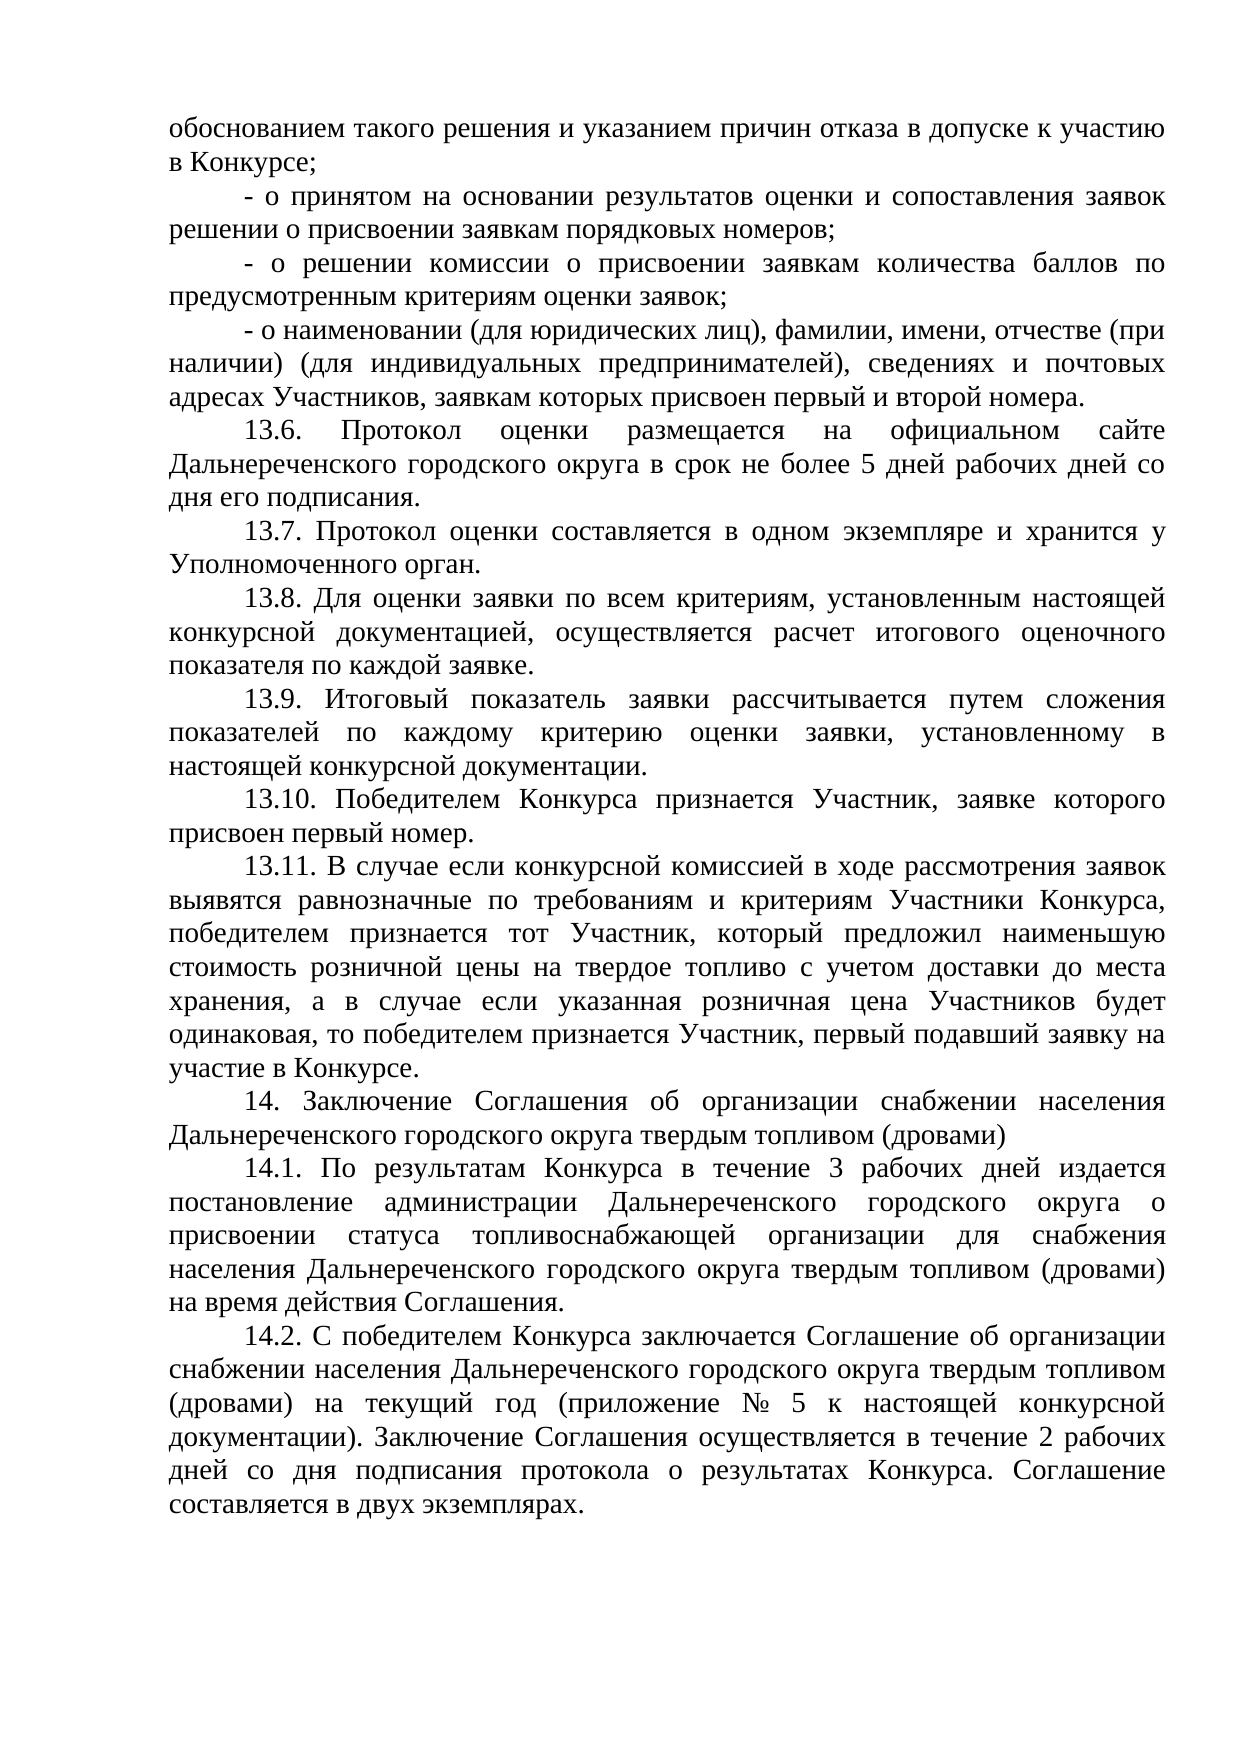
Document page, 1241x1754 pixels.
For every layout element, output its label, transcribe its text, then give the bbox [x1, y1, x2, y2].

text 13.10. Победителем Конкурса признается Участник, заявке которого присвоен первый номер. [169, 781, 1167, 848]
text - о наименовании (для юридических лиц), фамилии, имени, отчестве (при наличии) (для индивидуальных предпринимателей), сведениях и почтовых адресах Участников, заявкам которых присвоен первый и второй номера. [169, 312, 1167, 412]
text 13.9. Итоговый показатель заявки рассчитывается путем сложения показателей по каждому критерию оценки заявки, установленному в настоящей конкурсной документации. [169, 681, 1167, 781]
text 14. Заключение Соглашения об организации снабжении населения Дальнереченского городского округа твердым топливом (дровами) [169, 1083, 1167, 1150]
text 14.2. С победителем Конкурса заключается Соглашение об организации снабжении населения Дальнереченского городского округа твердым топливом (дровами) на текущий год (приложение № 5 к настоящей конкурсной документации). Заключение Соглашения осуществляется в течение 2 рабочих дней со дня подписания протокола о результатах Конкурса. Соглашение составляется в двух экземплярах. [169, 1318, 1167, 1519]
text 13.6. Протокол оценки размещается на официальном сайте Дальнереченского городского округа в срок не более 5 дней рабочих дней со дня его подписания. [169, 412, 1167, 513]
text - о принятом на основании результатов оценки и сопоставления заявок решении о присвоении заявкам порядковых номеров; [169, 178, 1167, 245]
text 13.7. Протокол оценки составляется в одном экземпляре и хранится у Уполномоченного орган. [169, 513, 1167, 580]
text - о решении комиссии о присвоении заявкам количества баллов по предусмотренным критериям оценки заявок; [169, 245, 1167, 312]
text 13.8. Для оценки заявки по всем критериям, установленным настоящей конкурсной документацией, осуществляется расчет итогового оценочного показателя по каждой заявке. [169, 580, 1167, 681]
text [169, 111, 1167, 178]
text 14.1. По результатам Конкурса в течение 3 рабочих дней издается постановление администрации Дальнереченского городского округа о присвоении статуса топливоснабжающей организации для снабжения населения Дальнереченского городского округа твердым топливом (дровами) на время действия Соглашения. [169, 1150, 1167, 1318]
text 13.11. В случае если конкурсной комиссией в ходе рассмотрения заявок выявятся равнозначные по требованиям и критериям Участники Конкурса, победителем признается тот Участник, который предложил наименьшую стоимость розничной цены на твердое топливо с учетом доставки до места хранения, а в случае если указанная розничная цена Участников будет одинаковая, то победителем признается Участник, первый подавший заявку на участие в Конкурсе. [169, 848, 1167, 1083]
